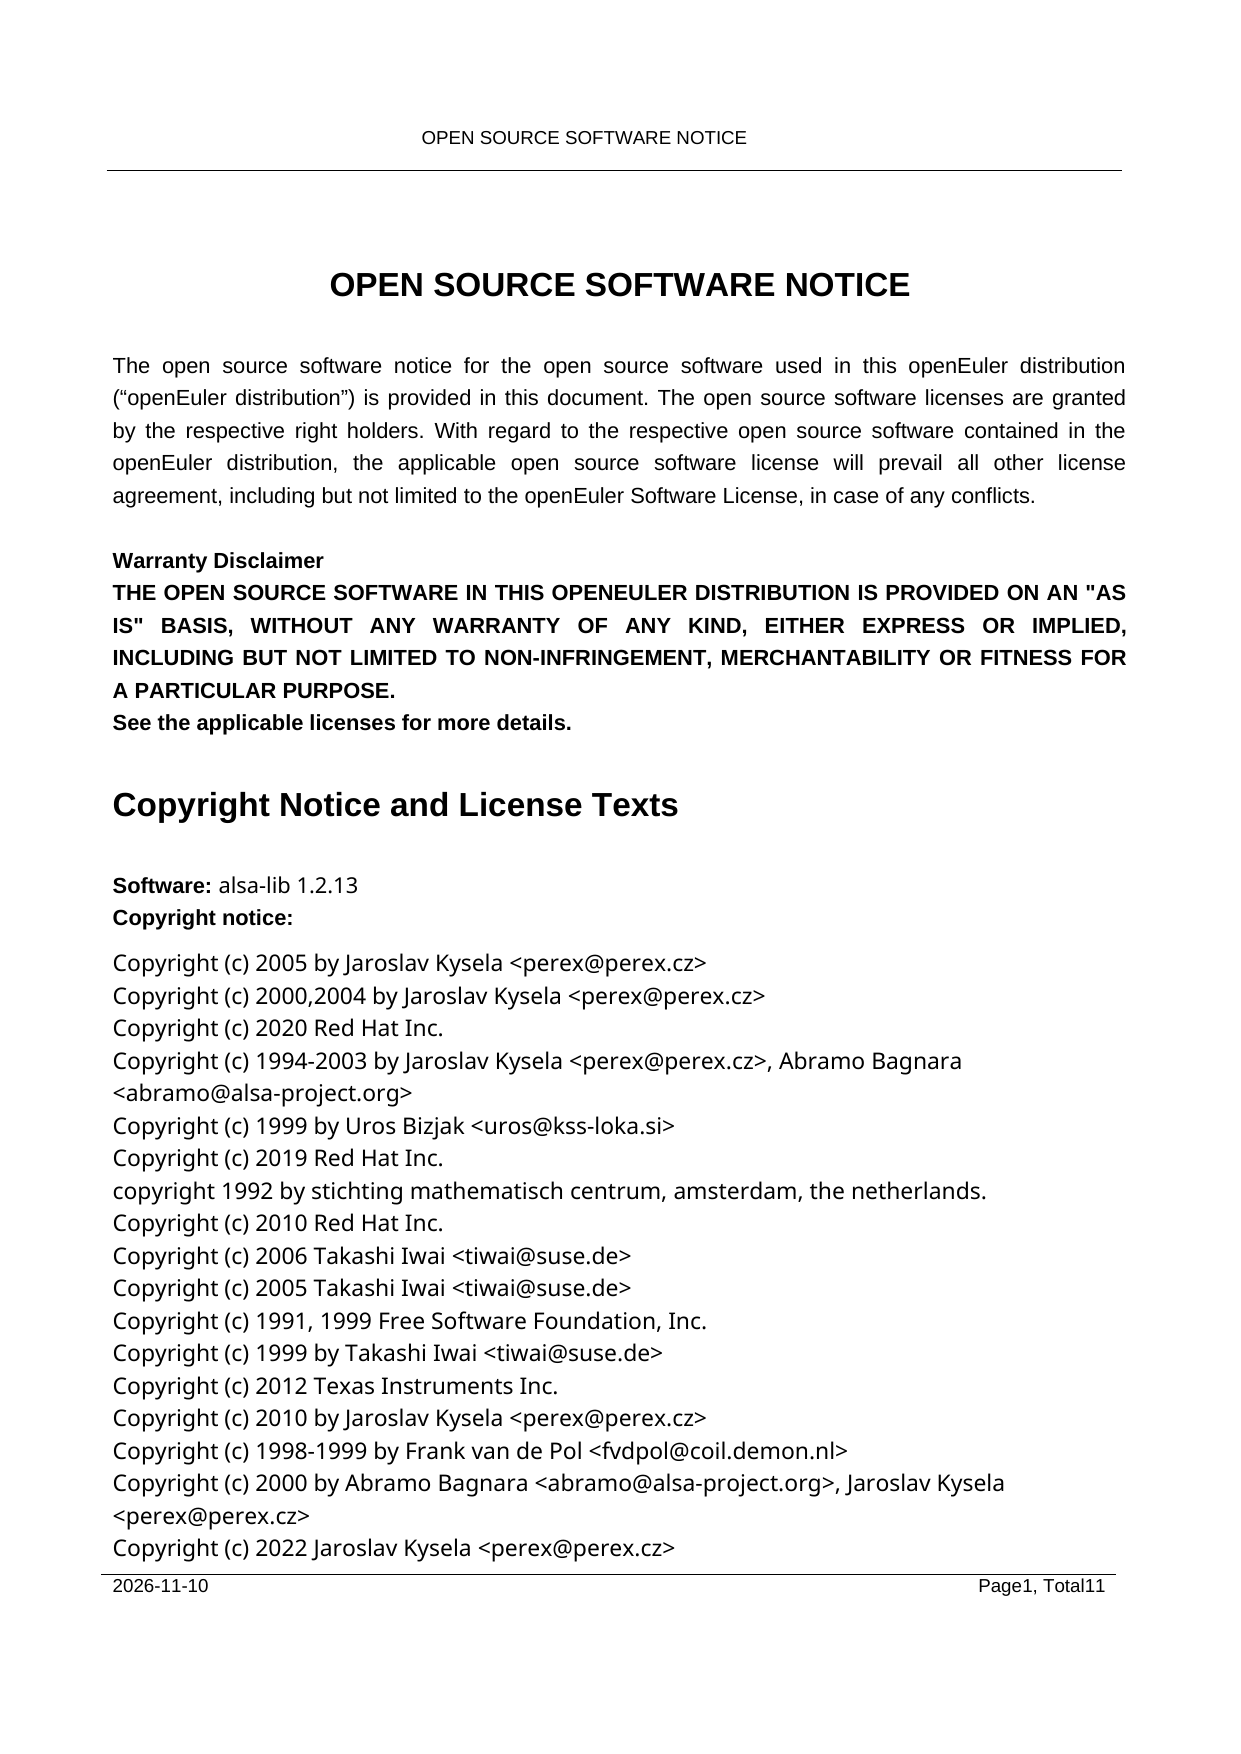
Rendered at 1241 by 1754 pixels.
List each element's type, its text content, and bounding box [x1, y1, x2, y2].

text Warranty Disclaimer [112, 544, 1128, 576]
text THE OPEN SOURCE SOFTWARE IN THIS OPENEULER DISTRIBUTION IS PROVIDED ON AN "AS IS" BASIS, WITHOUT ANY WARRANTY OF ANY KIND, EITHER EXPRESS OR IMPLIED, INCLUDING BUT NOT LIMITED TO NON-INFRINGEMENT, MERCHANTABILITY OR FITNESS FOR A PARTICULAR PURPOSE. See the applicable licenses for more details. [112, 576, 1128, 739]
text Copyright notice: [112, 901, 1128, 934]
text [112, 947, 1128, 1564]
text Copyright Notice and License Texts [112, 771, 1128, 836]
text OPEN SOURCE SOFTWARE NOTICE [112, 251, 1128, 316]
title Software: alsa-lib 1.2.13 [112, 869, 1128, 901]
text The open source software notice for the open source software used in this openEuler distribution (“openEuler distribution”) is provided in this document. The open source software licenses are granted by the respective right holders. With regard to the respective open source software contained in the openEuler distribution, the applicable open source software license will prevail all other license agreement, including but not limited to the openEuler Software License, in case of any conflicts. [112, 349, 1128, 511]
